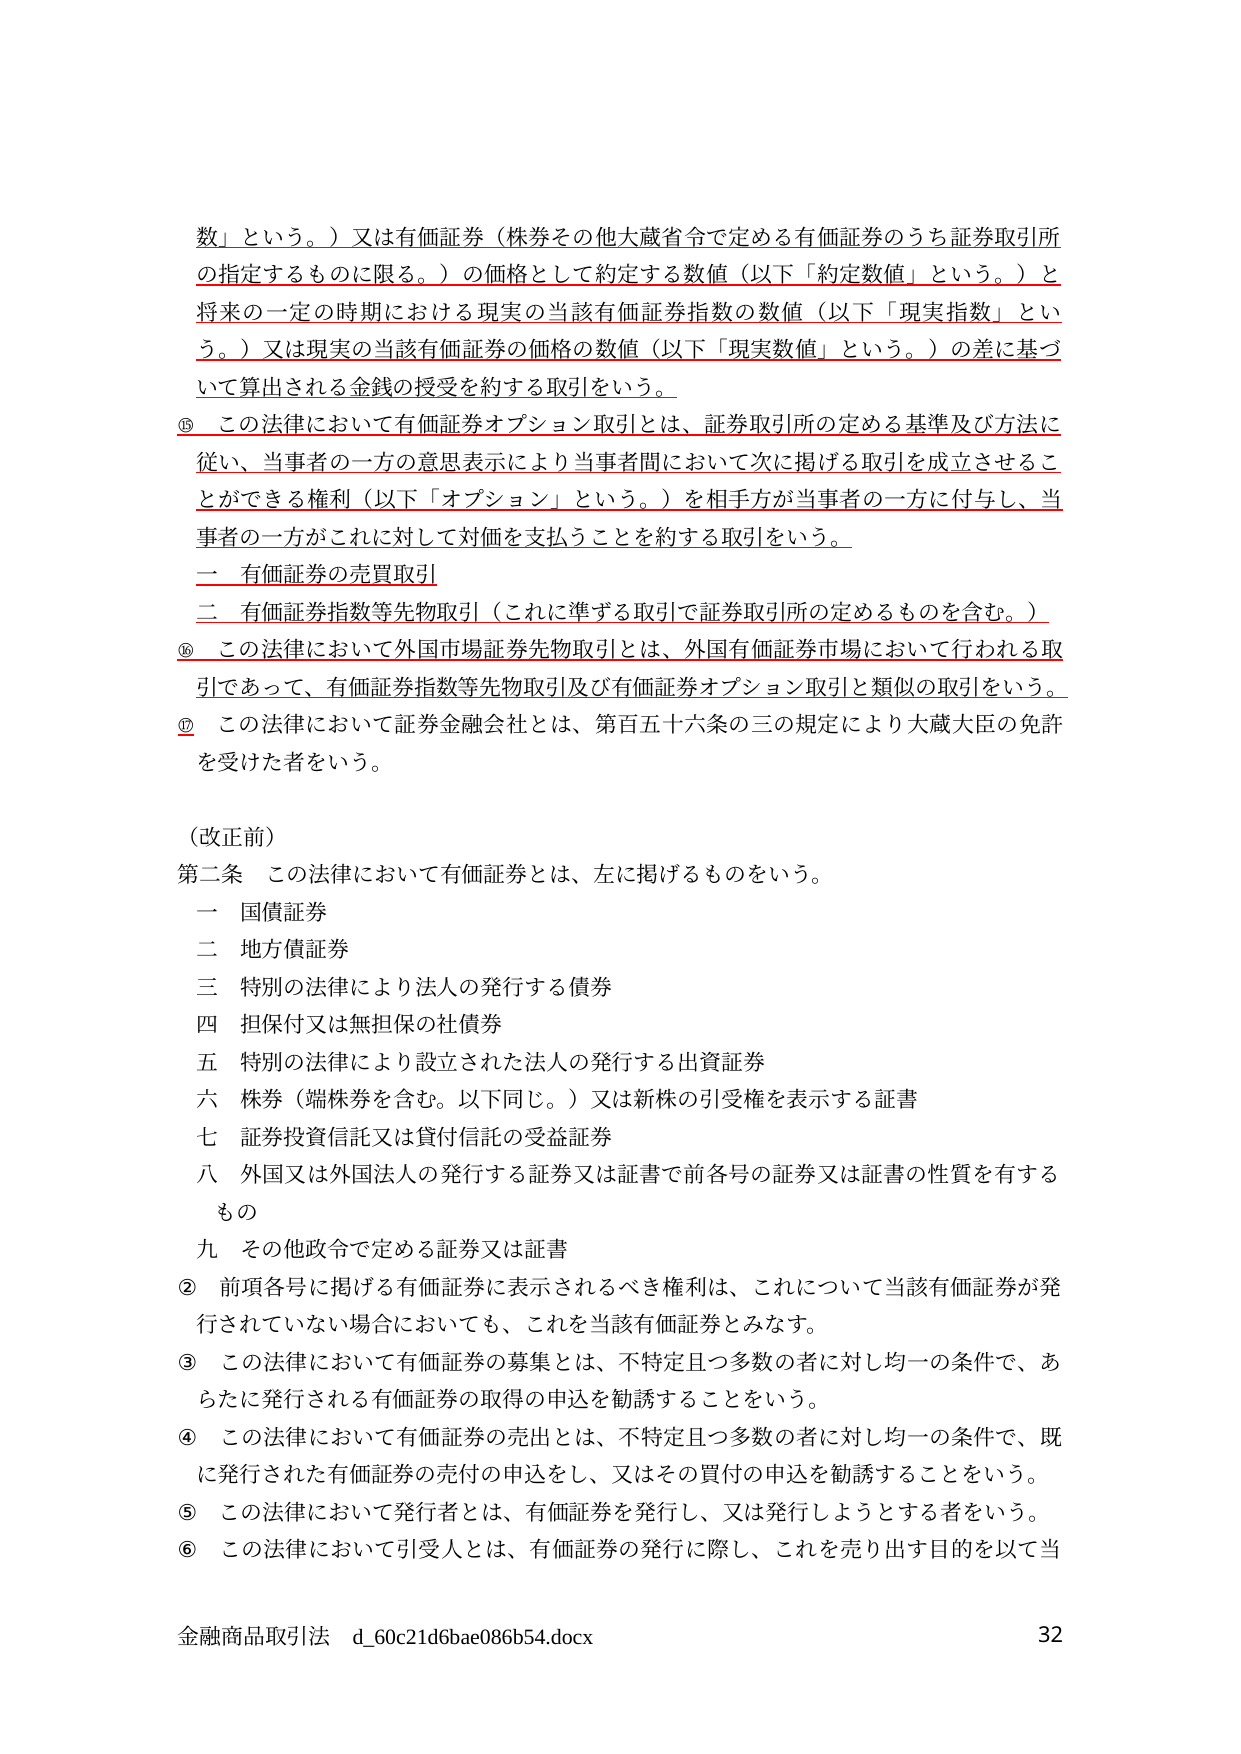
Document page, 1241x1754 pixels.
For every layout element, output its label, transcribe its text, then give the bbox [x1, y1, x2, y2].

text 五 特別の法律により設立された法人の発行する出資証券 [196, 1042, 1063, 1079]
text ③ この法律において有価証券の募集とは、不特定且つ多数の者に対し均一の条件で、あらたに発行される有価証券の取得の申込を勧誘することをいう。 [177, 1342, 1063, 1417]
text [177, 217, 1063, 404]
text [177, 1529, 1063, 1567]
text ⑯ この法律において外国市場証券先物取引とは、外国有価証券市場において行われる取引であって、有価証券指数等先物取引及び有価証券オプション取引と類似の取引をいう。 [177, 629, 1063, 659]
text 二 有価証券指数等先物取引（これに準ずる取引で証券取引所の定めるものを含む。） [196, 592, 1063, 629]
text 七 証券投資信託又は貸付信託の受益証券 [196, 1117, 1063, 1154]
text 四 担保付又は無担保の社債券 [196, 1004, 1063, 1042]
text 八 外国又は外国法人の発行する証券又は証書で前各号の証券又は証書の性質を有するもの [196, 1154, 1063, 1229]
text （改正前） [177, 817, 1063, 854]
text ⑮ この法律において有価証券オプション取引とは、証券取引所の定める基準及び方法に従い、当事者の一方の意思表示により当事者間において次に掲げる取引を成立させることができる権利（以下「オプション」という。）を相手方が当事者の一方に付与し、当事者の一方がこれに対して対価を支払うことを約する取引をいう。 [177, 404, 1063, 554]
text 第二条 この法律において有価証券とは、左に掲げるものをいう。 [177, 854, 1063, 892]
text 九 その他政令で定める証券又は証書 [196, 1229, 1063, 1267]
text 二 地方債証券 [196, 929, 1063, 967]
text 一 有価証券の売買取引 [196, 554, 1063, 592]
text 一 国債証券 [196, 892, 1063, 929]
text ⑯ この法律において外国市場証券先物取引とは、外国有価証券市場において行われる取引であって、有価証券指数等先物取引及び有価証券オプション取引と類似の取引をいう。 [177, 661, 1063, 704]
text 六 株券（端株券を含む。以下同じ。）又は新株の引受権を表示する証書 [196, 1079, 1063, 1117]
text ⑤ この法律において発行者とは、有価証券を発行し、又は発行しようとする者をいう。 [177, 1492, 1063, 1529]
text ④ この法律において有価証券の売出とは、不特定且つ多数の者に対し均一の条件で、既に発行された有価証券の売付の申込をし、又はその買付の申込を勧誘することをいう。 [177, 1417, 1063, 1492]
text 三 特別の法律により法人の発行する債券 [196, 967, 1063, 1004]
text ② 前項各号に掲げる有価証券に表示されるべき権利は、これについて当該有価証券が発行されていない場合においても、これを当該有価証券とみなす。 [177, 1267, 1063, 1342]
text ⑰ この法律において証券金融会社とは、第百五十六条の三の規定により大蔵大臣の免許を受けた者をいう。 [177, 704, 1063, 779]
